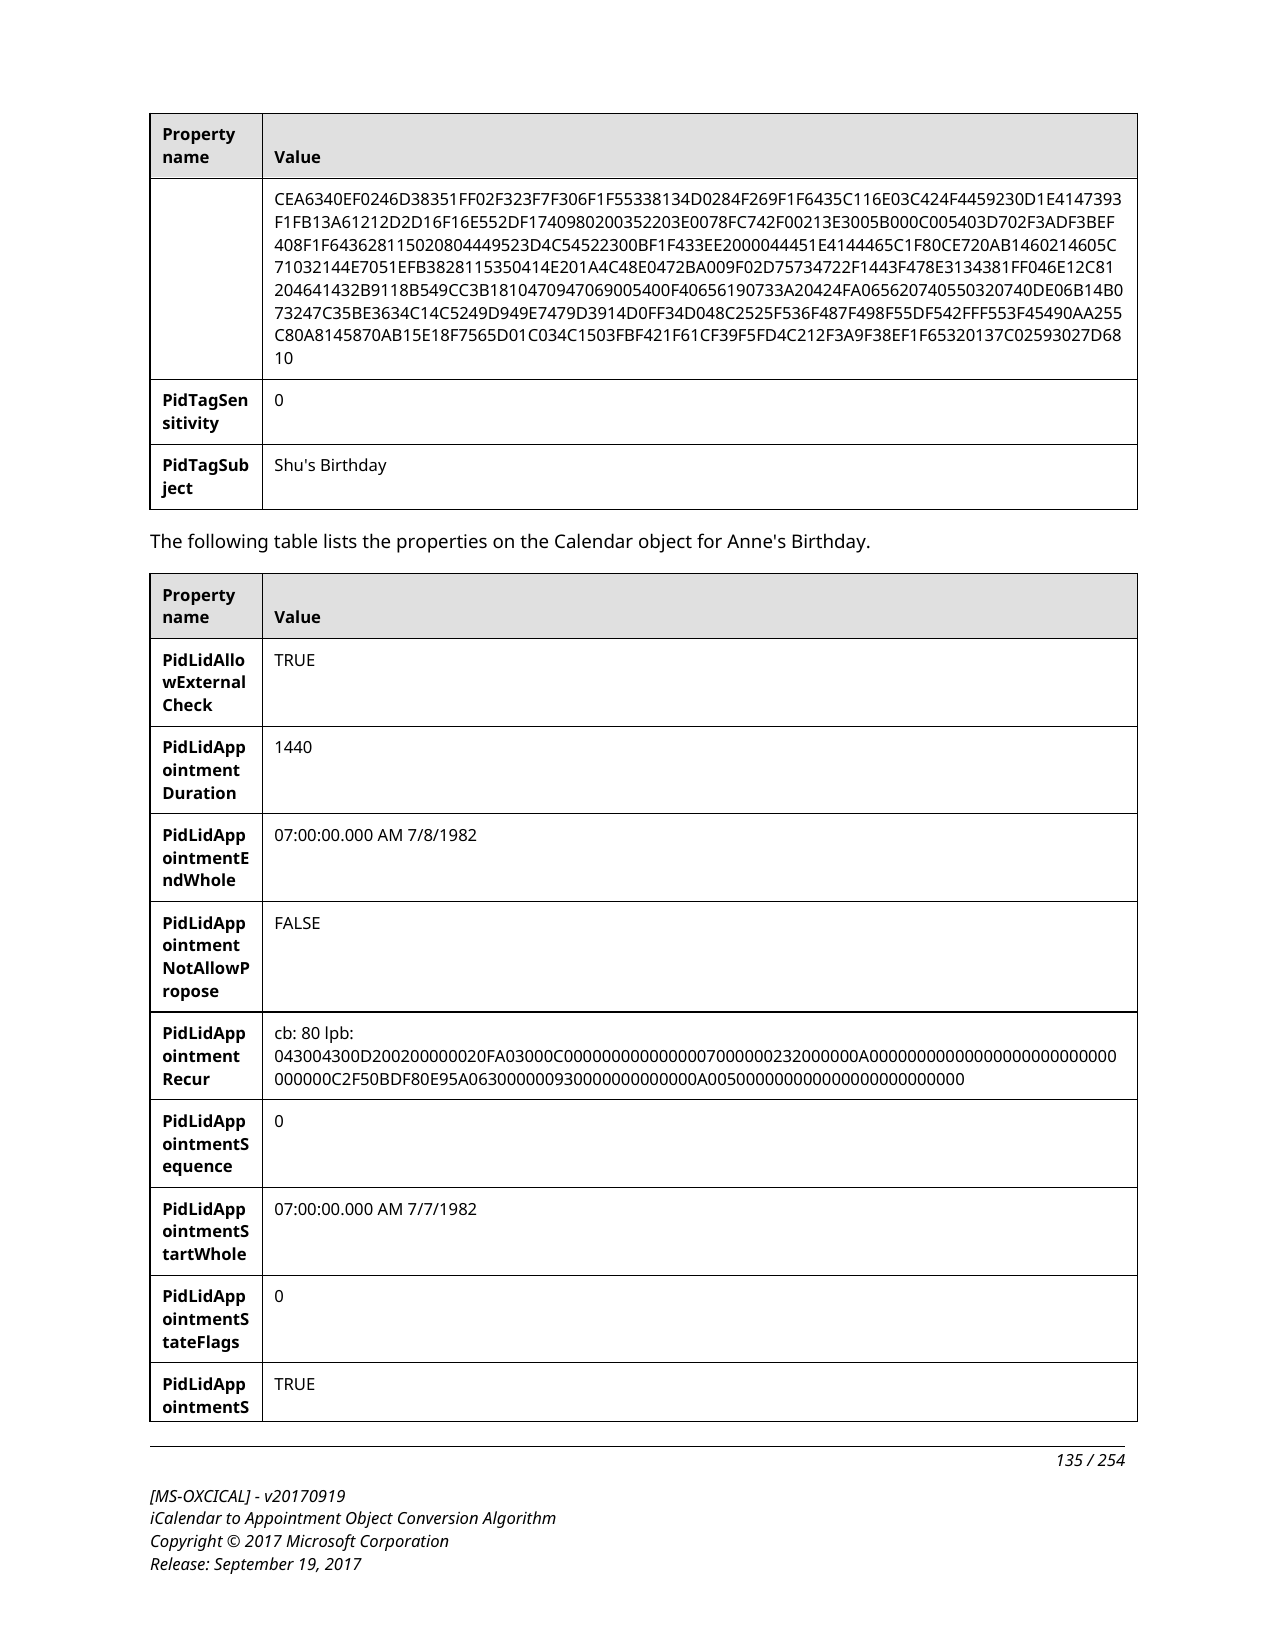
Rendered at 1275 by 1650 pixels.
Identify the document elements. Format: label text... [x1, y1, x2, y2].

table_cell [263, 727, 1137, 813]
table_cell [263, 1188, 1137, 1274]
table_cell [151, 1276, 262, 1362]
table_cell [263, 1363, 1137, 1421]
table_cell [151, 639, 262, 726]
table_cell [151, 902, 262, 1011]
text The following table lists the properties on the Calendar object for Anne's Birthday. [150, 528, 1125, 554]
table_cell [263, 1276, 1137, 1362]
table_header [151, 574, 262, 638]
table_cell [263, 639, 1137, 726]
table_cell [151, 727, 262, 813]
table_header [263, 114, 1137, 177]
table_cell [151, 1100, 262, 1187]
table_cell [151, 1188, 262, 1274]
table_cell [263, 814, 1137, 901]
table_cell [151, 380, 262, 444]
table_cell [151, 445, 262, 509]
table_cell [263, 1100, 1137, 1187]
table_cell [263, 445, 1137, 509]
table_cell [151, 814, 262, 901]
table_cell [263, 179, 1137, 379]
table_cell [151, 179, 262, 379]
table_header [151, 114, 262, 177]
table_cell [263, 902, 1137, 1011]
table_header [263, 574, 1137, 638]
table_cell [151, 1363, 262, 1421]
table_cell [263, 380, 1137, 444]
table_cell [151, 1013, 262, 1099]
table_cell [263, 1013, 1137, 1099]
